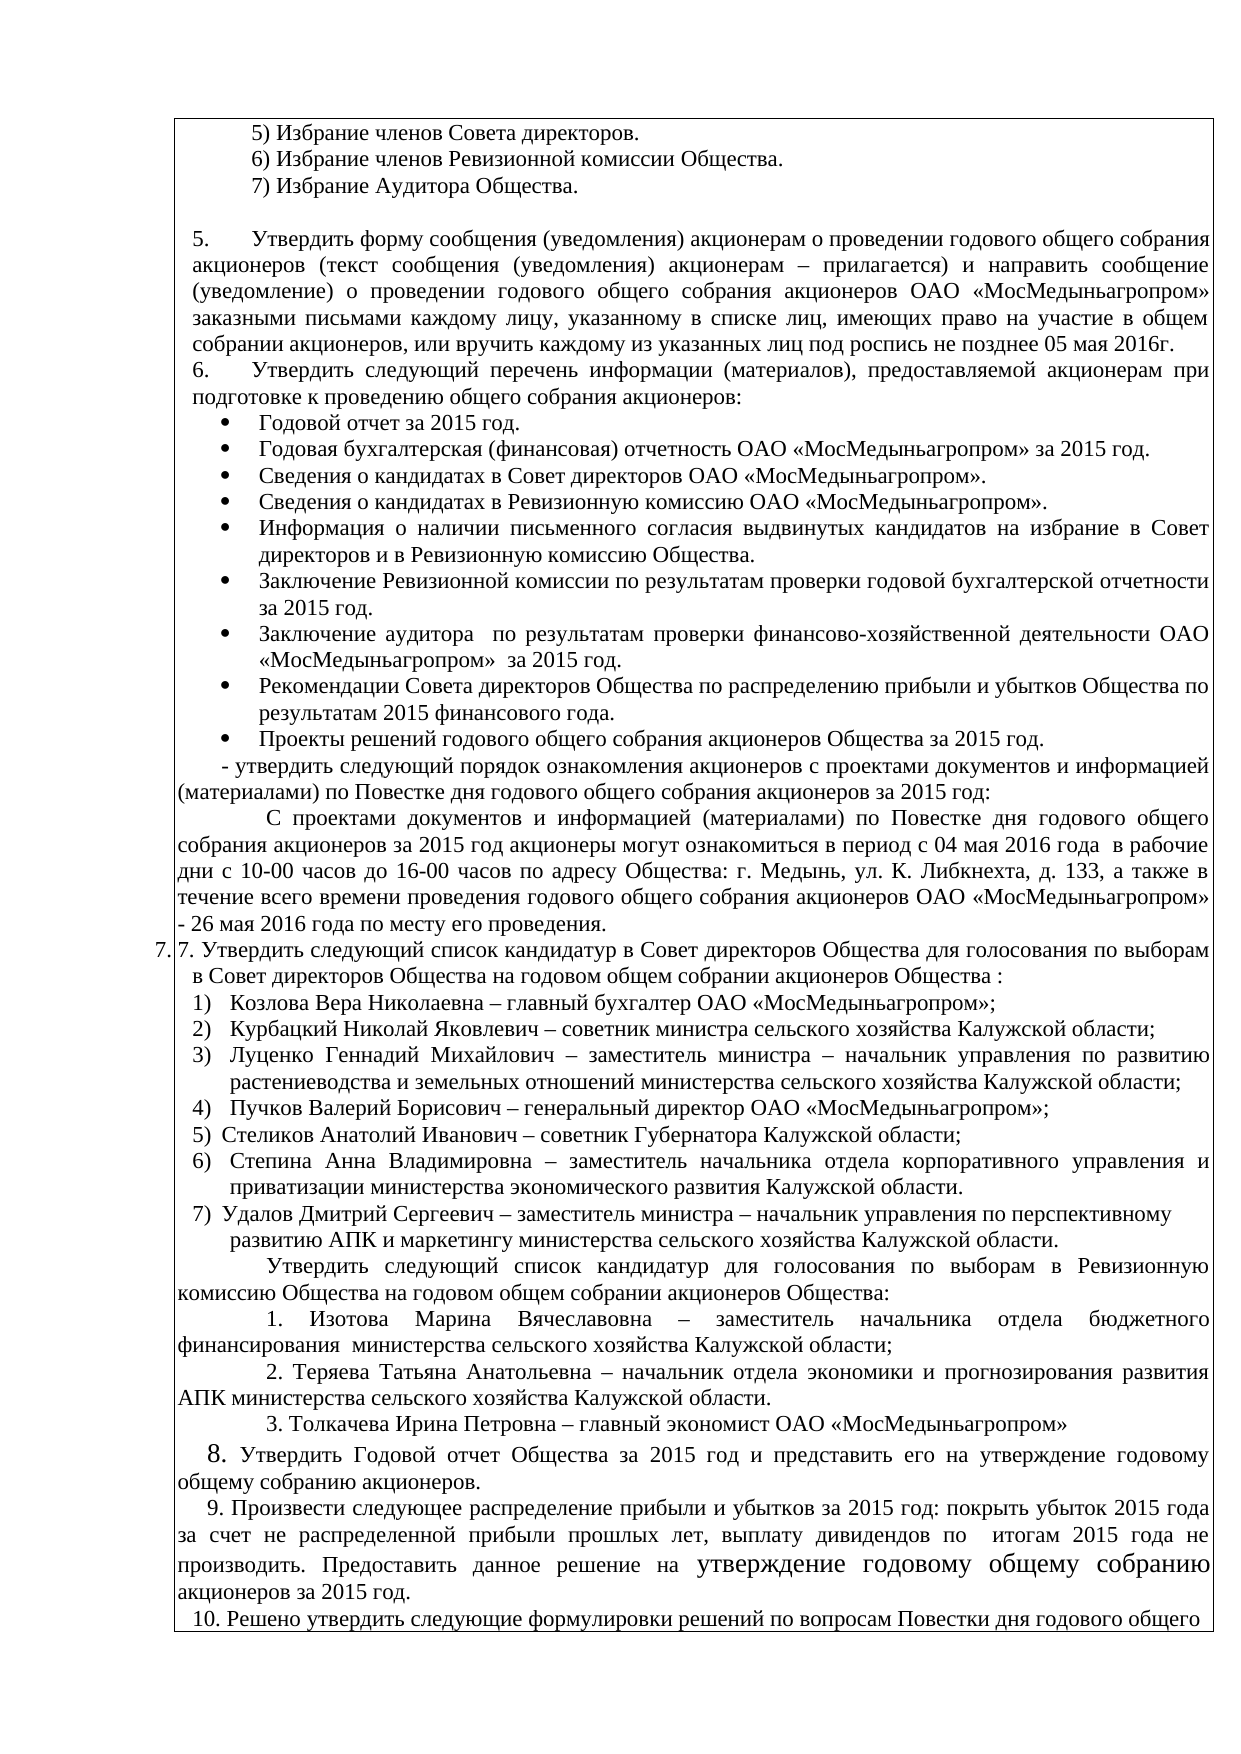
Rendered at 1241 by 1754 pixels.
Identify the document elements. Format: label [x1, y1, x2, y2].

table_cell [175, 119, 1213, 1631]
